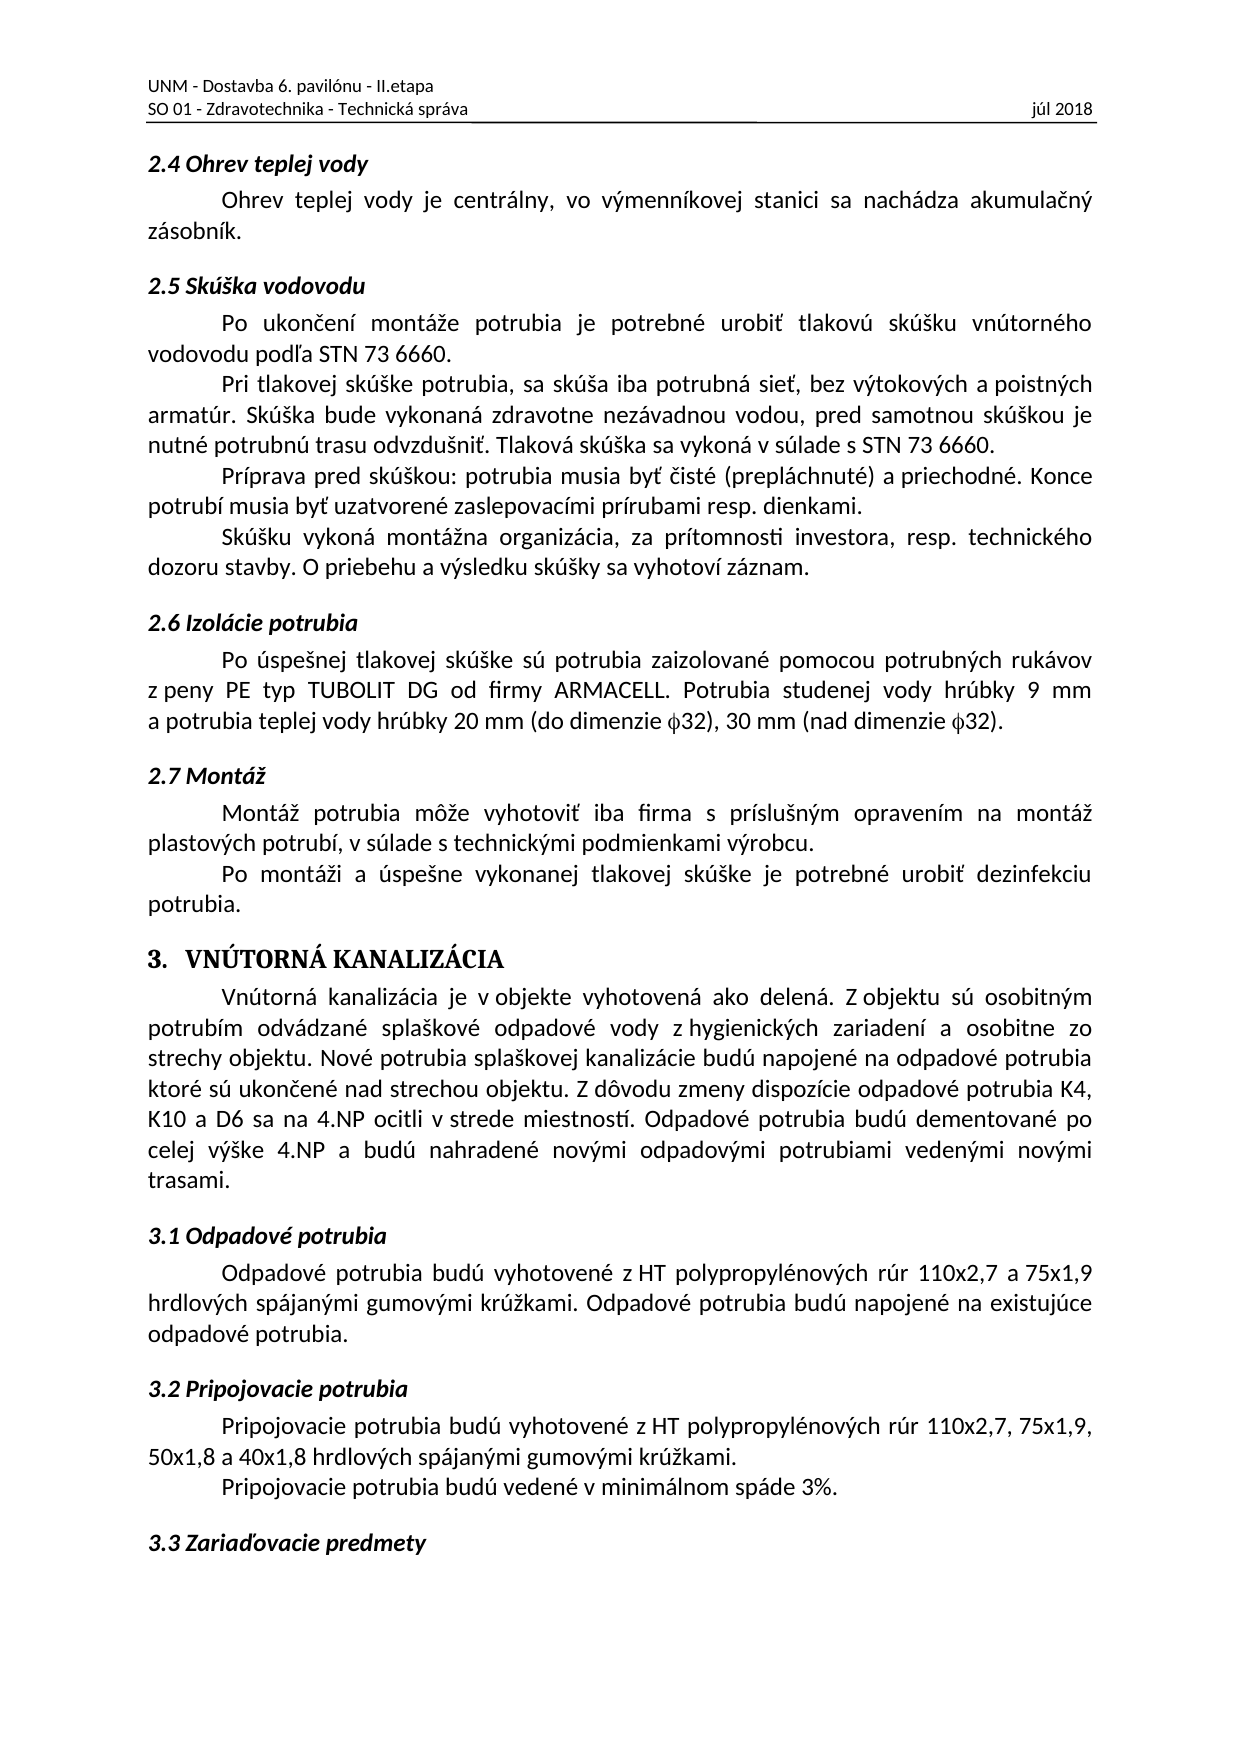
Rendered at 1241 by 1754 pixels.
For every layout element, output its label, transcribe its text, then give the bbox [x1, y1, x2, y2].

text Príprava pred skúškou: potrubia musia byť čisté (prepláchnuté) a priechodné. Konce potrubí musia byť uzatvorené zaslepovacími prírubami resp. dienkami. [148, 460, 1092, 521]
text Po úspešnej tlakovej skúške sú potrubia zaizolované pomocou potrubných rukávov z peny PE typ TUBOLIT DG od firmy ARMACELL. Potrubia studenej vody hrúbky 9 mm a potrubia teplej vody hrúbky 20 mm (do dimenzie 32), 30 mm (nad dimenzie 32). [148, 644, 1092, 735]
subtitle 2.4 Ohrev teplej vody [148, 148, 1092, 178]
text Pri tlakovej skúške potrubia, sa skúša iba potrubná sieť, bez výtokových a poistných armatúr. Skúška bude vykonaná zdravotne nezávadnou vodou, pred samotnou skúškou je nutné potrubnú trasu odvzdušniť. Tlaková skúška sa vykoná v súlade s STN 73 6660. [148, 368, 1092, 460]
text Pripojovacie potrubia budú vyhotovené z HT polypropylénových rúr 110x2,7, 75x1,9, 50x1,8 a 40x1,8 hrdlových spájanými gumovými krúžkami. [148, 1410, 1092, 1471]
subtitle Vnútorná kanalizácia [148, 944, 1092, 975]
text Po ukončení montáže potrubia je potrebné urobiť tlakovú skúšku vnútorného vodovodu podľa STN 73 6660. [148, 307, 1092, 368]
text Ohrev teplej vody je centrálny, vo výmenníkovej stanici sa nachádza akumulačný zásobník. [148, 184, 1092, 246]
text Po montáži a úspešne vykonanej tlakovej skúške je potrebné urobiť dezinfekciu potrubia. [148, 858, 1092, 919]
text Pripojovacie potrubia budú vedené v minimálnom spáde 3%. [148, 1471, 1092, 1502]
subtitle 2.5 Skúška vodovodu [148, 271, 1092, 301]
subtitle 2.7 Montáž [148, 760, 1092, 791]
text Odpadové potrubia budú vyhotovené z HT polypropylénových rúr 110x2,7 a 75x1,9 hrdlových spájanými gumovými krúžkami. Odpadové potrubia budú napojené na existujúce odpadové potrubia. [148, 1257, 1092, 1348]
text Skúšku vykoná montážna organizácia, za prítomnosti investora, resp. technického dozoru stavby. O priebehu a výsledku skúšky sa vyhotoví záznam. [148, 521, 1092, 582]
subtitle 3.1 Odpadové potrubia [148, 1220, 1092, 1251]
text Montáž potrubia môže vyhotoviť iba firma s príslušným opravením na montáž plastových potrubí, v súlade s technickými podmienkami výrobcu. [148, 797, 1092, 858]
text Vnútorná kanalizácia je v objekte vyhotovená ako delená. Z objektu sú osobitným potrubím odvádzané splaškové odpadové vody z hygienických zariadení a osobitne zo strechy objektu. Nové potrubia splaškovej kanalizácie budú napojené na odpadové potrubia ktoré sú ukončené nad strechou objektu. Z dôvodu zmeny dispozície odpadové potrubia K4, K10 a D6 sa na 4.NP ocitli v strede miestností. Odpadové potrubia budú dementované po celej výške 4.NP a budú nahradené novými odpadovými potrubiami vedenými novými trasami. [148, 982, 1092, 1195]
subtitle 3.3 Zariaďovacie predmety [148, 1527, 1092, 1557]
subtitle 2.6 Izolácie potrubia [148, 607, 1092, 637]
subtitle 3.2 Pripojovacie potrubia [148, 1373, 1092, 1404]
